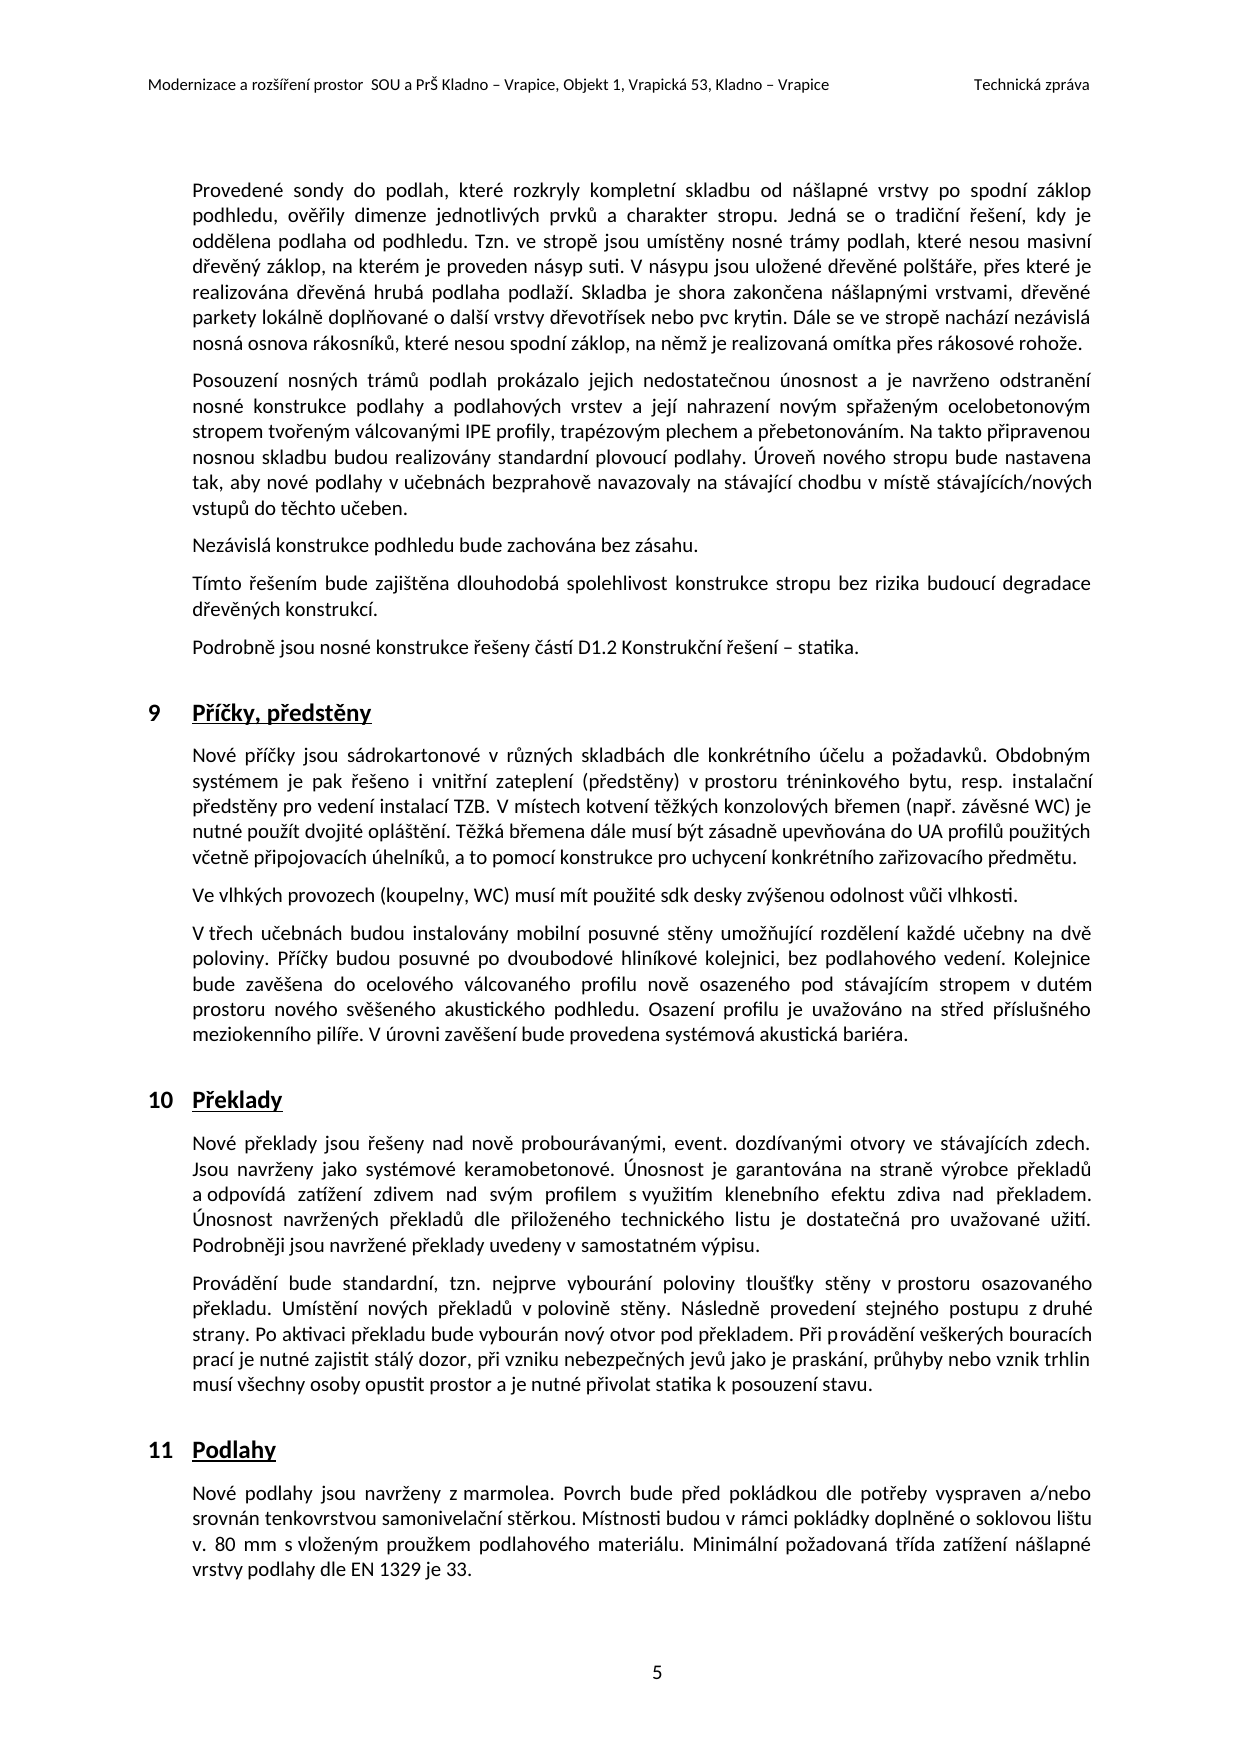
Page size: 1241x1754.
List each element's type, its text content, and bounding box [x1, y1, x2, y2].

text Nezávislá konstrukce podhledu bude zachována bez zásahu. [192, 533, 1092, 558]
text Provedené sondy do podlah, které rozkryly kompletní skladbu od nášlapné vrstvy po spodní záklop podhledu, ověřily dimenze jednotlivých prvků a charakter stropu. Jedná se o tradiční řešení, kdy je oddělena podlaha od podhledu. Tzn. ve stropě jsou umístěny nosné trámy podlah, které nesou masivní dřevěný záklop, na kterém je proveden násyp suti. V násypu jsou uložené dřevěné polštáře, přes které je realizována dřevěná hrubá podlaha podlaží. Skladba je shora zakončena nášlapnými vrstvami, dřevěné parkety lokálně doplňované o další vrstvy dřevotřísek nebo pvc krytin. Dále se ve stropě nachází nezávislá nosná osnova rákosníků, které nesou spodní záklop, na němž je realizovaná omítka přes rákosové rohože. [192, 177, 1092, 355]
subtitle Překlady [148, 1084, 1092, 1115]
text Nové překlady jsou řešeny nad nově probourávanými, event. dozdívanými otvory ve stávajících zdech. Jsou navrženy jako systémové keramobetonové. Únosnost je garantována na straně výrobce překladů a odpovídá zatížení zdivem nad svým profilem s využitím klenebního efektu zdiva nad překladem. Únosnost navržených překladů dle přiloženého technického listu je dostatečná pro uvažované užití. Podrobněji jsou navržené překlady uvedeny v samostatném výpisu. [192, 1130, 1092, 1257]
text Provádění bude standardní, tzn. nejprve vybourání poloviny tloušťky stěny v prostoru osazovaného překladu. Umístění nových překladů v polovině stěny. Následně provedení stejného postupu z druhé strany. Po aktivaci překladu bude vybourán nový otvor pod překladem. Při provádění veškerých bouracích prací je nutné zajistit stálý dozor, při vzniku nebezpečných jevů jako je praskání, průhyby nebo vznik trhlin musí všechny osoby opustit prostor a je nutné přivolat statika k posouzení stavu. [192, 1270, 1092, 1397]
text Nové podlahy jsou navrženy z marmolea. Povrch bude před pokládkou dle potřeby vyspraven a/nebo srovnán tenkovrstvou samonivelační stěrkou. Místnosti budou v rámci pokládky doplněné o soklovou lištu v. 80 mm s vloženým proužkem podlahového materiálu. Minimální požadovaná třída zatížení nášlapné vrstvy podlahy dle EN 1329 je 33. [192, 1480, 1092, 1582]
subtitle Podlahy [148, 1434, 1092, 1465]
text Ve vlhkých provozech (koupelny, WC) musí mít použité sdk desky zvýšenou odolnost vůči vlhkosti. [192, 882, 1092, 907]
text Tímto řešením bude zajištěna dlouhodobá spolehlivost konstrukce stropu bez rizika budoucí degradace dřevěných konstrukcí. [192, 571, 1092, 621]
text Nové příčky jsou sádrokartonové v různých skladbách dle konkrétního účelu a požadavků. Obdobným systémem je pak řešeno i vnitřní zateplení (předstěny) v prostoru tréninkového bytu, resp. instalační předstěny pro vedení instalací TZB. V místech kotvení těžkých konzolových břemen (např. závěsné WC) je nutné použít dvojité opláštění. Těžká břemena dále musí být zásadně upevňována do UA profilů použitých včetně připojovacích úhelníků, a to pomocí konstrukce pro uchycení konkrétního zařizovacího předmětu. [192, 742, 1092, 869]
subtitle Příčky, předstěny [148, 697, 1092, 727]
text Podrobně jsou nosné konstrukce řešeny částí D1.2 Konstrukční řešení – statika. [192, 634, 1092, 659]
text Posouzení nosných trámů podlah prokázalo jejich nedostatečnou únosnost a je navrženo odstranění nosné konstrukce podlahy a podlahových vrstev a její nahrazení novým spřaženým ocelobetonovým stropem tvořeným válcovanými IPE profily, trapézovým plechem a přebetonováním. Na takto připravenou nosnou skladbu budou realizovány standardní plovoucí podlahy. Úroveň nového stropu bude nastavena tak, aby nové podlahy v učebnách bezprahově navazovaly na stávající chodbu v místě stávajících/nových vstupů do těchto učeben. [192, 368, 1092, 520]
text V třech učebnách budou instalovány mobilní posuvné stěny umožňující rozdělení každé učebny na dvě poloviny. Příčky budou posuvné po dvoubodové hliníkové kolejnici, bez podlahového vedení. Kolejnice bude zavěšena do ocelového válcovaného profilu nově osazeného pod stávajícím stropem v dutém prostoru nového svěšeného akustického podhledu. Osazení profilu je uvažováno na střed příslušného meziokenního pilíře. V úrovni zavěšení bude provedena systémová akustická bariéra. [192, 920, 1092, 1047]
